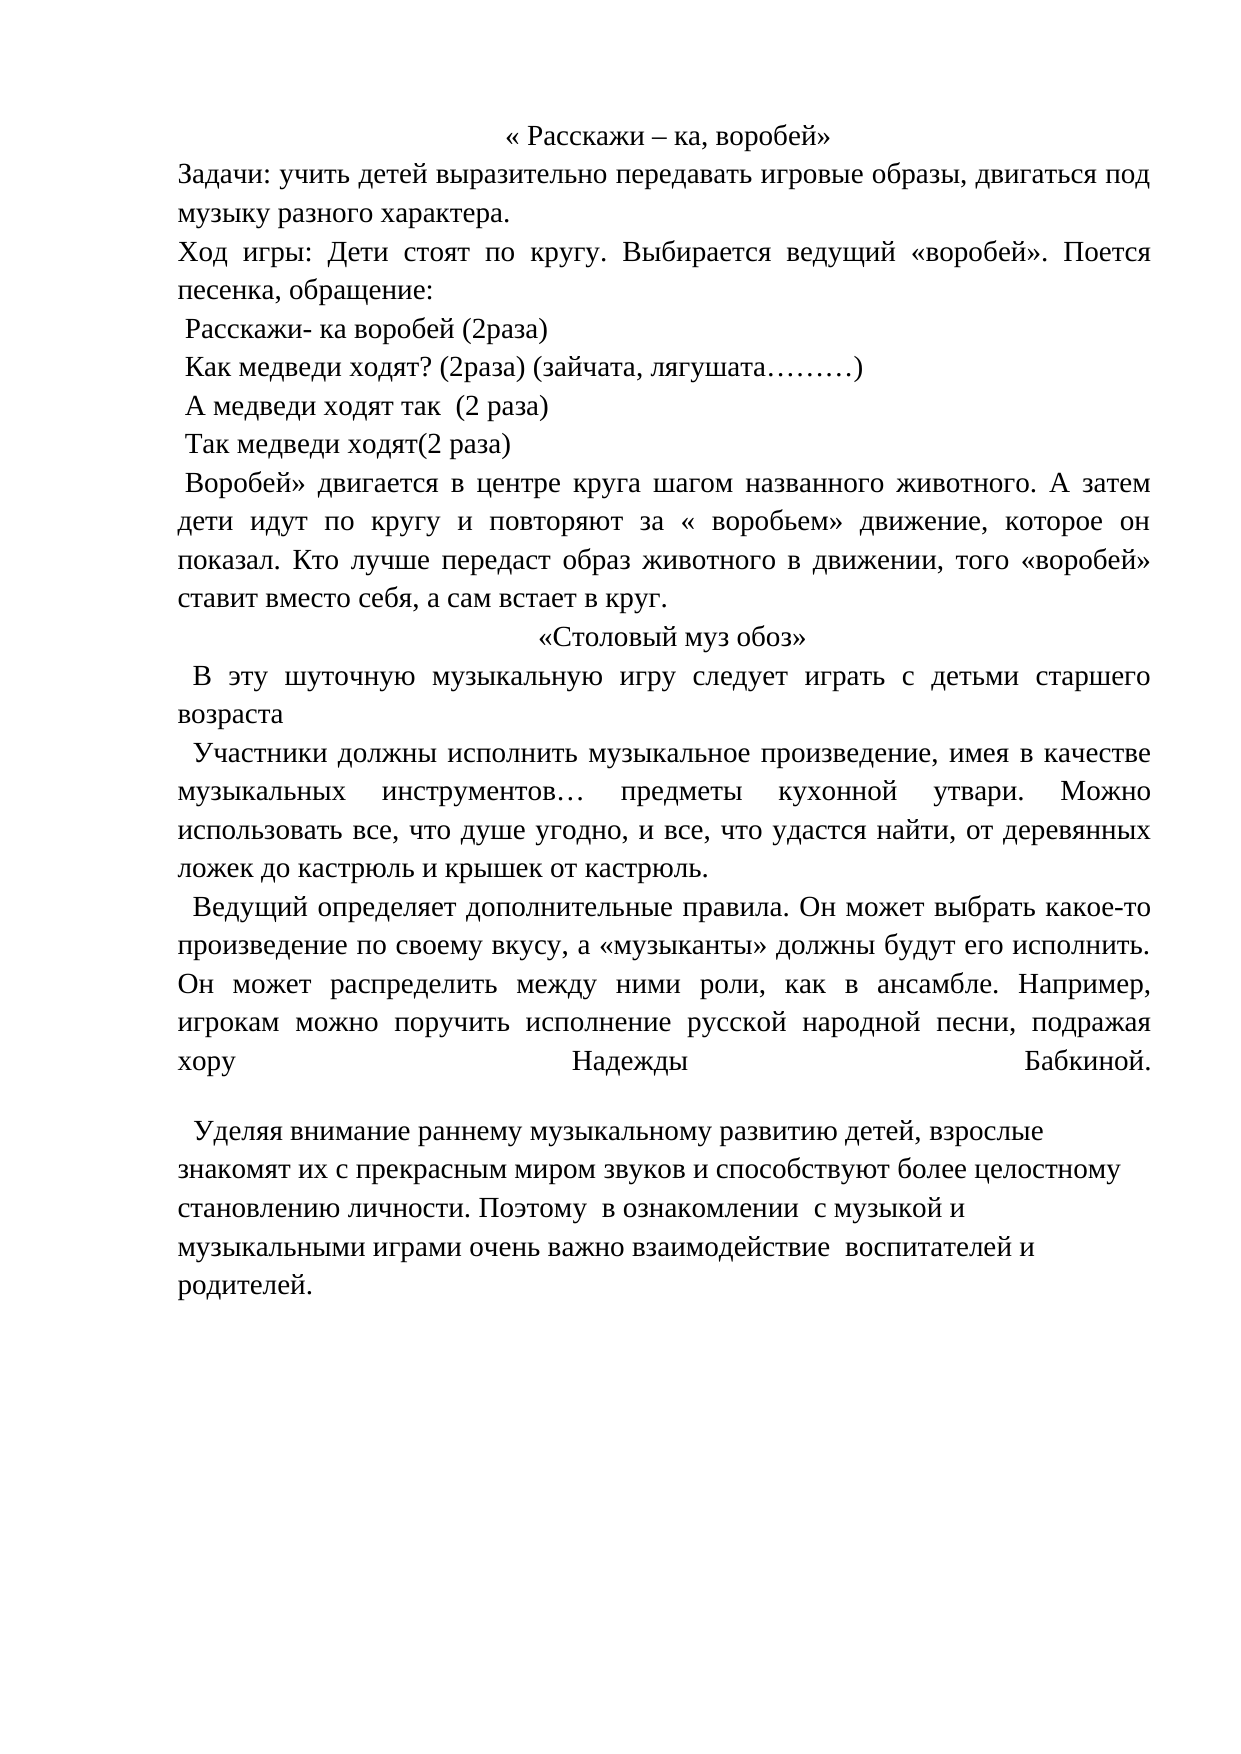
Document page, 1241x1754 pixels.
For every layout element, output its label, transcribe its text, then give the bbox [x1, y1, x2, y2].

text Расскажи- ка воробей (2раза) [177, 311, 1152, 344]
text Как медведи ходят? (2раза) (зайчата, лягушата………) [177, 349, 1152, 383]
text Задачи: учить детей выразительно передавать игровые образы, двигаться под музыку разного характера. [177, 157, 1152, 229]
text «Столовый муз обоз» [177, 619, 1152, 653]
text Ход игры: Дети стоят по кругу. Выбирается ведущий «воробей». Поется песенка, обращение: [177, 234, 1152, 306]
text Ведущий определяет дополнительные правила. Он может выбрать какое-то произведение по своему вкусу, а «музыканты» должны будут его исполнить. Он может распределить между ними роли, как в ансамбле. Например, игрокам можно поручить исполнение русской народной песни, подражая хору Надежды Бабкиной. [177, 889, 1152, 1109]
text Так медведи ходят(2 раза) [177, 426, 1152, 460]
text « Расскажи – ка, воробей» [177, 118, 1152, 152]
text В эту шуточную музыкальную игру следует играть с детьми старшего возраста [177, 658, 1152, 730]
text Воробей» двигается в центре круга шагом названного животного. А затем дети идут по кругу и повторяют за « воробьем» движение, которое он показал. Кто лучше передаст образ животного в движении, того «воробей» ставит вместо себя, а сам встает в круг. [177, 465, 1152, 614]
text А медведи ходят так (2 раза) [177, 388, 1152, 421]
text Участники должны исполнить музыкальное произведение, имея в качестве музыкальных инструментов… предметы кухонной утвари. Можно использовать все, что душе угодно, и все, что удастся найти, от деревянных ложек до кастрюль и крышек от кастрюль. [177, 735, 1152, 884]
text Уделяя внимание раннему музыкальному развитию детей, взрослые знакомят их с прекрасным миром звуков и способствуют более целостному становлению личности. Поэтому в ознакомлении с музыкой и музыкальными играми очень важно взаимодействие воспитателей и родителей. [177, 1113, 1152, 1301]
